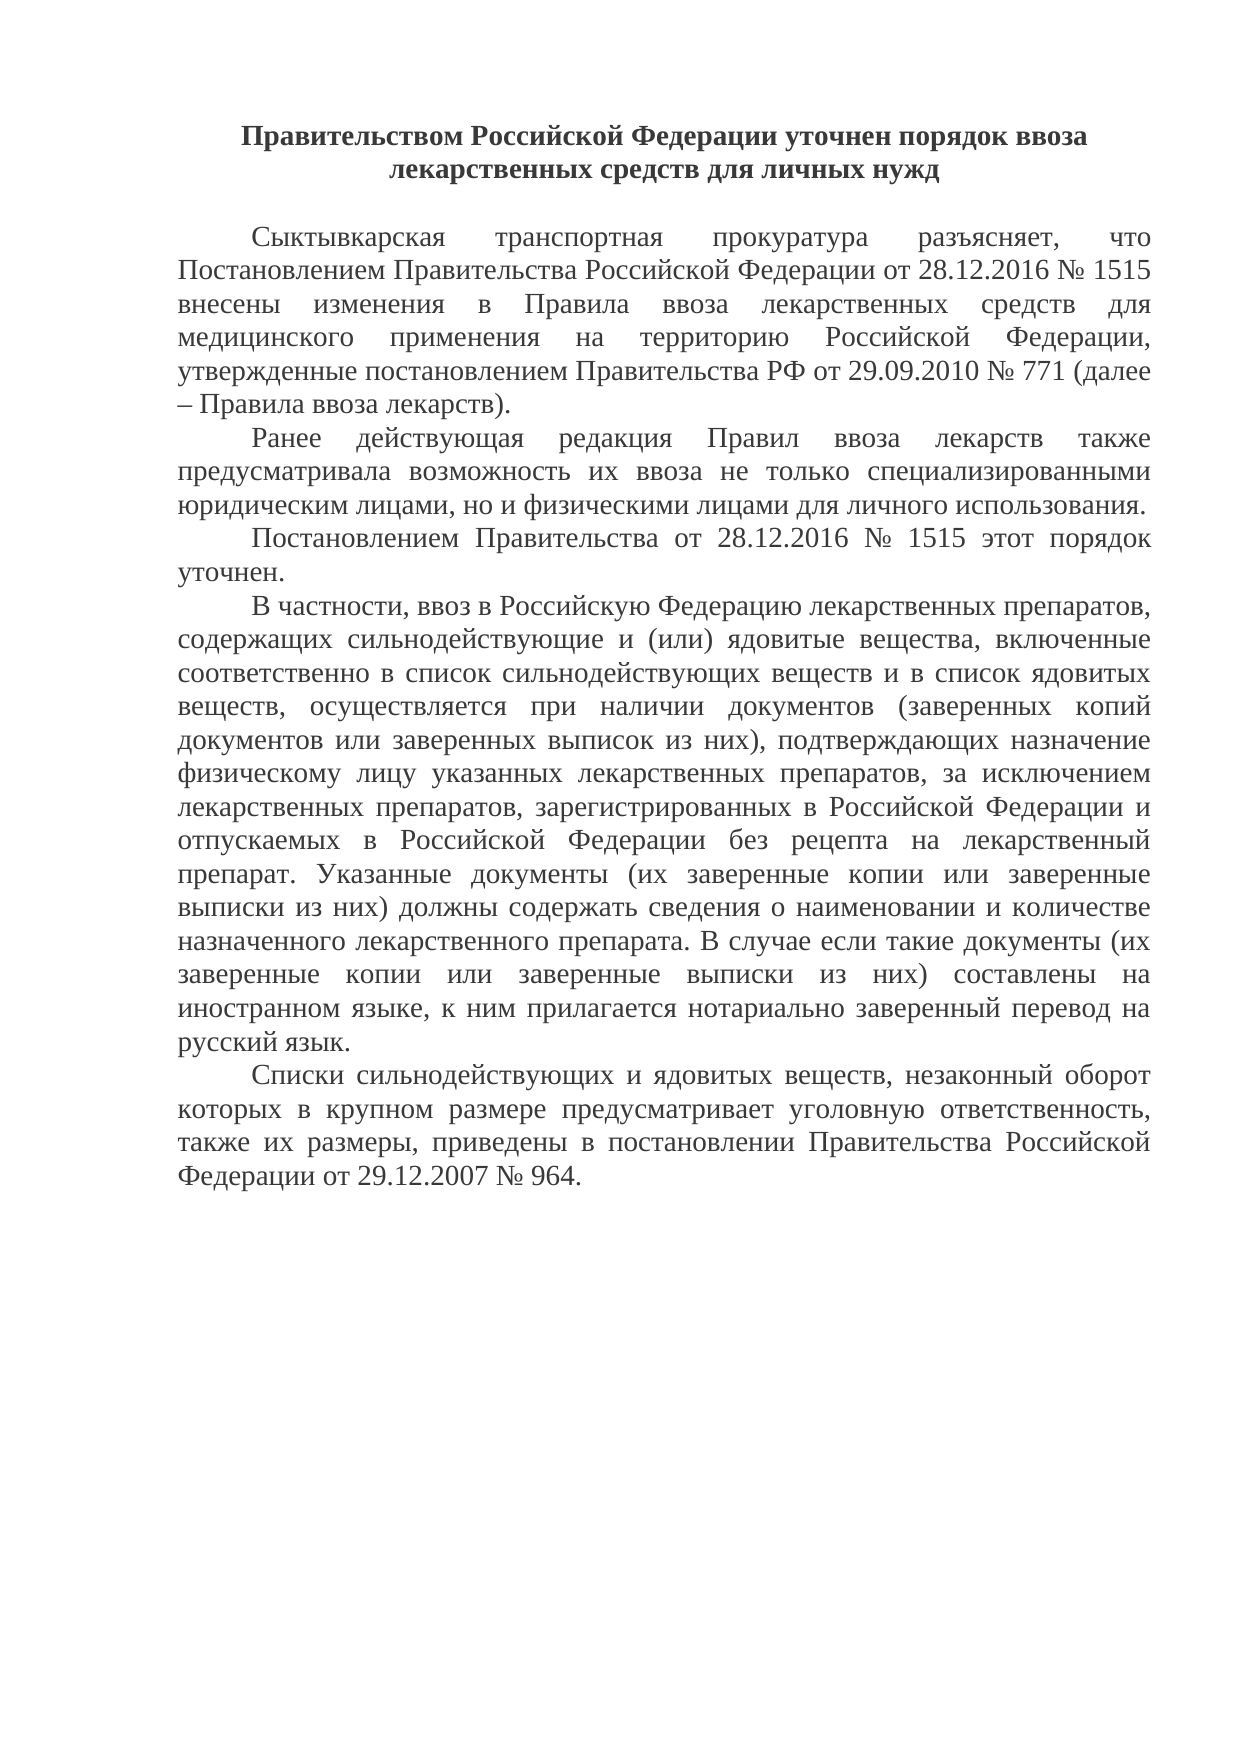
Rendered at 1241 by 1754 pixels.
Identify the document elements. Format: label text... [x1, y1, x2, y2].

text Сыктывкарская транспортная прокуратура разъясняет, что Постановлением Правительства Российской Федерации от 28.12.2016 № 1515 внесены изменения в Правила ввоза лекарственных средств для медицинского применения на территорию Российской Федерации, утвержденные постановлением Правительства РФ от 29.09.2010 № 771 (далее – Правила ввоза лекарств). [177, 219, 1152, 420]
text Постановлением Правительства от 28.12.2016 № 1515 этот порядок уточнен. [177, 521, 1152, 588]
text Ранее действующая редакция Правил ввоза лекарств также предусматривала возможность их ввоза не только специализированными юридическим лицами, но и физическими лицами для личного использования. [177, 420, 1152, 521]
text Списки сильнодействующих и ядовитых веществ, незаконный оборот которых в крупном размере предусматривает уголовную ответственность, также их размеры, приведены в постановлении Правительства Российской Федерации от 29.12.2007 № 964. [177, 1057, 1152, 1191]
text Правительством Российской Федерации уточнен порядок ввоза лекарственных средств для личных нужд [177, 118, 1152, 185]
text В частности, ввоз в Российскую Федерацию лекарственных препаратов, содержащих сильнодействующие и (или) ядовитые вещества, включенные соответственно в список сильнодействующих веществ и в список ядовитых веществ, осуществляется при наличии документов (заверенных копий документов или заверенных выписок из них), подтверждающих назначение физическому лицу указанных лекарственных препаратов, за исключением лекарственных препаратов, зарегистрированных в Российской Федерации и отпускаемых в Российской Федерации без рецепта на лекарственный препарат. Указанные документы (их заверенные копии или заверенные выписки из них) должны содержать сведения о наименовании и количестве назначенного лекарственного препарата. В случае если такие документы (их заверенные копии или заверенные выписки из них) составлены на иностранном языке, к ним прилагается нотариально заверенный перевод на русский язык. [177, 588, 1152, 1057]
